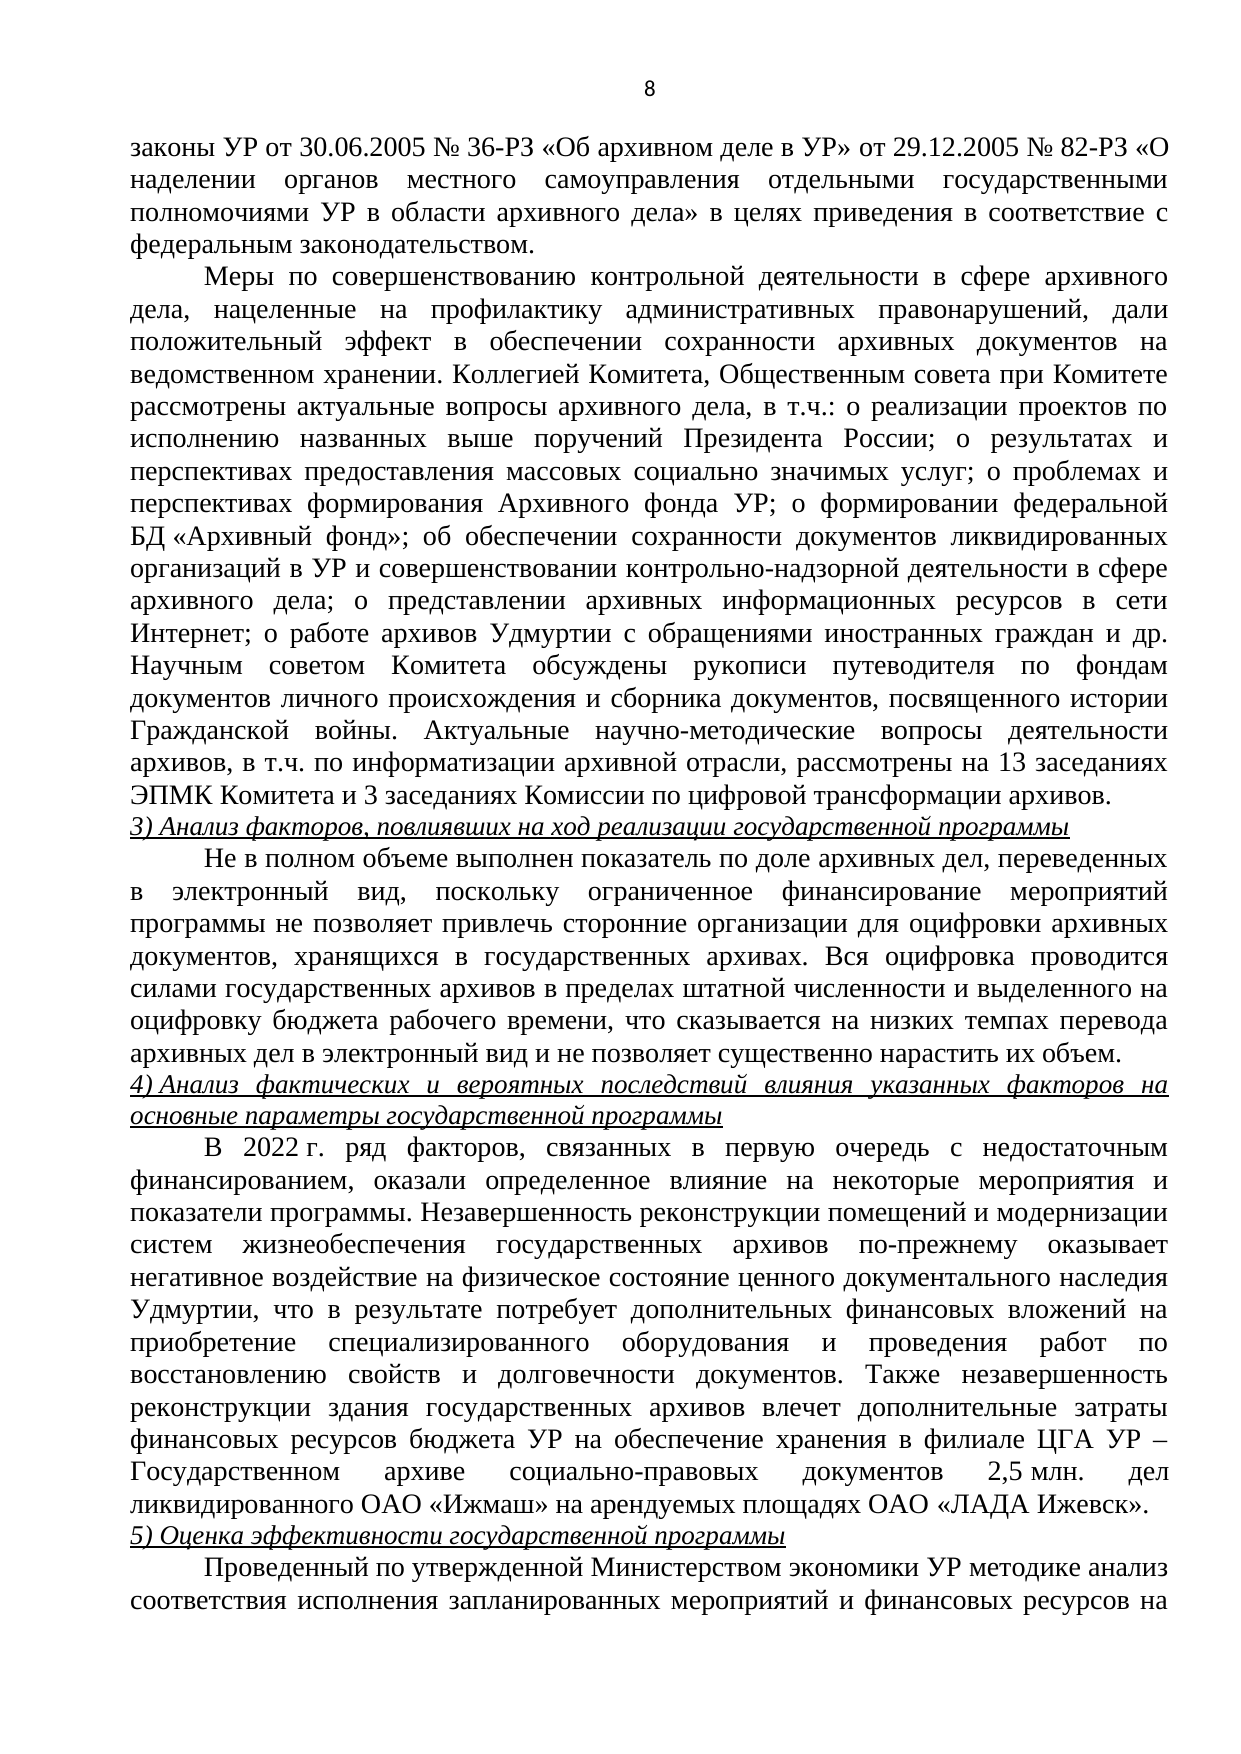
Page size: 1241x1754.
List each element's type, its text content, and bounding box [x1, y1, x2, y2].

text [130, 130, 1169, 259]
text Не в полном объеме выполнен показатель по доле архивных дел, переведенных в электронный вид, поскольку ограниченное финансирование мероприятий программы не позволяет привлечь сторонние организации для оцифровки архивных документов, хранящихся в государственных архивах. Вся оцифровка проводится силами государственных архивов в пределах штатной численности и выделенного на оцифровку бюджета рабочего времени, что сказывается на низких темпах перевода архивных дел в электронный вид и не позволяет существенно нарастить их объем. [130, 841, 1169, 1068]
text 4) Анализ фактических и вероятных последствий влияния указанных факторов на основные параметры государственной программы [130, 1097, 1169, 1130]
text В 2022 г. ряд факторов, связанных в первую очередь с недостаточным финансированием, оказали определенное влияние на некоторые мероприятия и показатели программы. Незавершенность реконструкции помещений и модернизации систем жизнеобеспечения государственных архивов по-прежнему оказывает негативное воздействие на физическое состояние ценного документального наследия Удмуртии, что в результате потребует дополнительных финансовых вложений на приобретение специализированного оборудования и проведения работ по восстановлению свойств и долговечности документов. Также незавершенность реконструкции здания государственных архивов влечет дополнительные затраты финансовых ресурсов бюджета УР на обеспечение хранения в филиале ЦГА УР – Государственном архиве социально-правовых документов 2,5 млн. дел ликвидированного ОАО «Ижмаш» на арендуемых площадях ОАО «ЛАДА Ижевск». [130, 1130, 1169, 1519]
text 5) Оценка эффективности государственной программы [130, 1519, 1169, 1550]
text Меры по совершенствованию контрольной деятельности в сфере архивного дела, нацеленные на профилактику административных правонарушений, дали положительный эффект в обеспечении сохранности архивных документов на ведомственном хранении. Коллегией Комитета, Общественным совета при Комитете рассмотрены актуальные вопросы архивного дела, в т.ч.: о реализации проектов по исполнению названных выше поручений Президента России; о результатах и перспективах предоставления массовых социально значимых услуг; о проблемах и перспективах формирования Архивного фонда УР; о формировании федеральной БД «Архивный фонд»; об обеспечении сохранности документов ликвидированных организаций в УР и совершенствовании контрольно-надзорной деятельности в сфере архивного дела; о представлении архивных информационных ресурсов в сети Интернет; о работе архивов Удмуртии с обращениями иностранных граждан и др. Научным советом Комитета обсуждены рукописи путеводителя по фондам документов личного происхождения и сборника документов, посвященного истории Гражданской войны. Актуальные научно-методические вопросы деятельности архивов, в т.ч. по информатизации архивной отрасли, рассмотрены на 13 заседаниях ЭПМК Комитета и 3 заседаниях Комиссии по цифровой трансформации архивов. [130, 259, 1169, 810]
text 4) Анализ фактических и вероятных последствий влияния указанных факторов на основные параметры государственной программы [130, 1068, 1169, 1095]
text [130, 1550, 1169, 1615]
text 3) Анализ факторов, повлиявших на ход реализации государственной программы [130, 810, 1169, 841]
